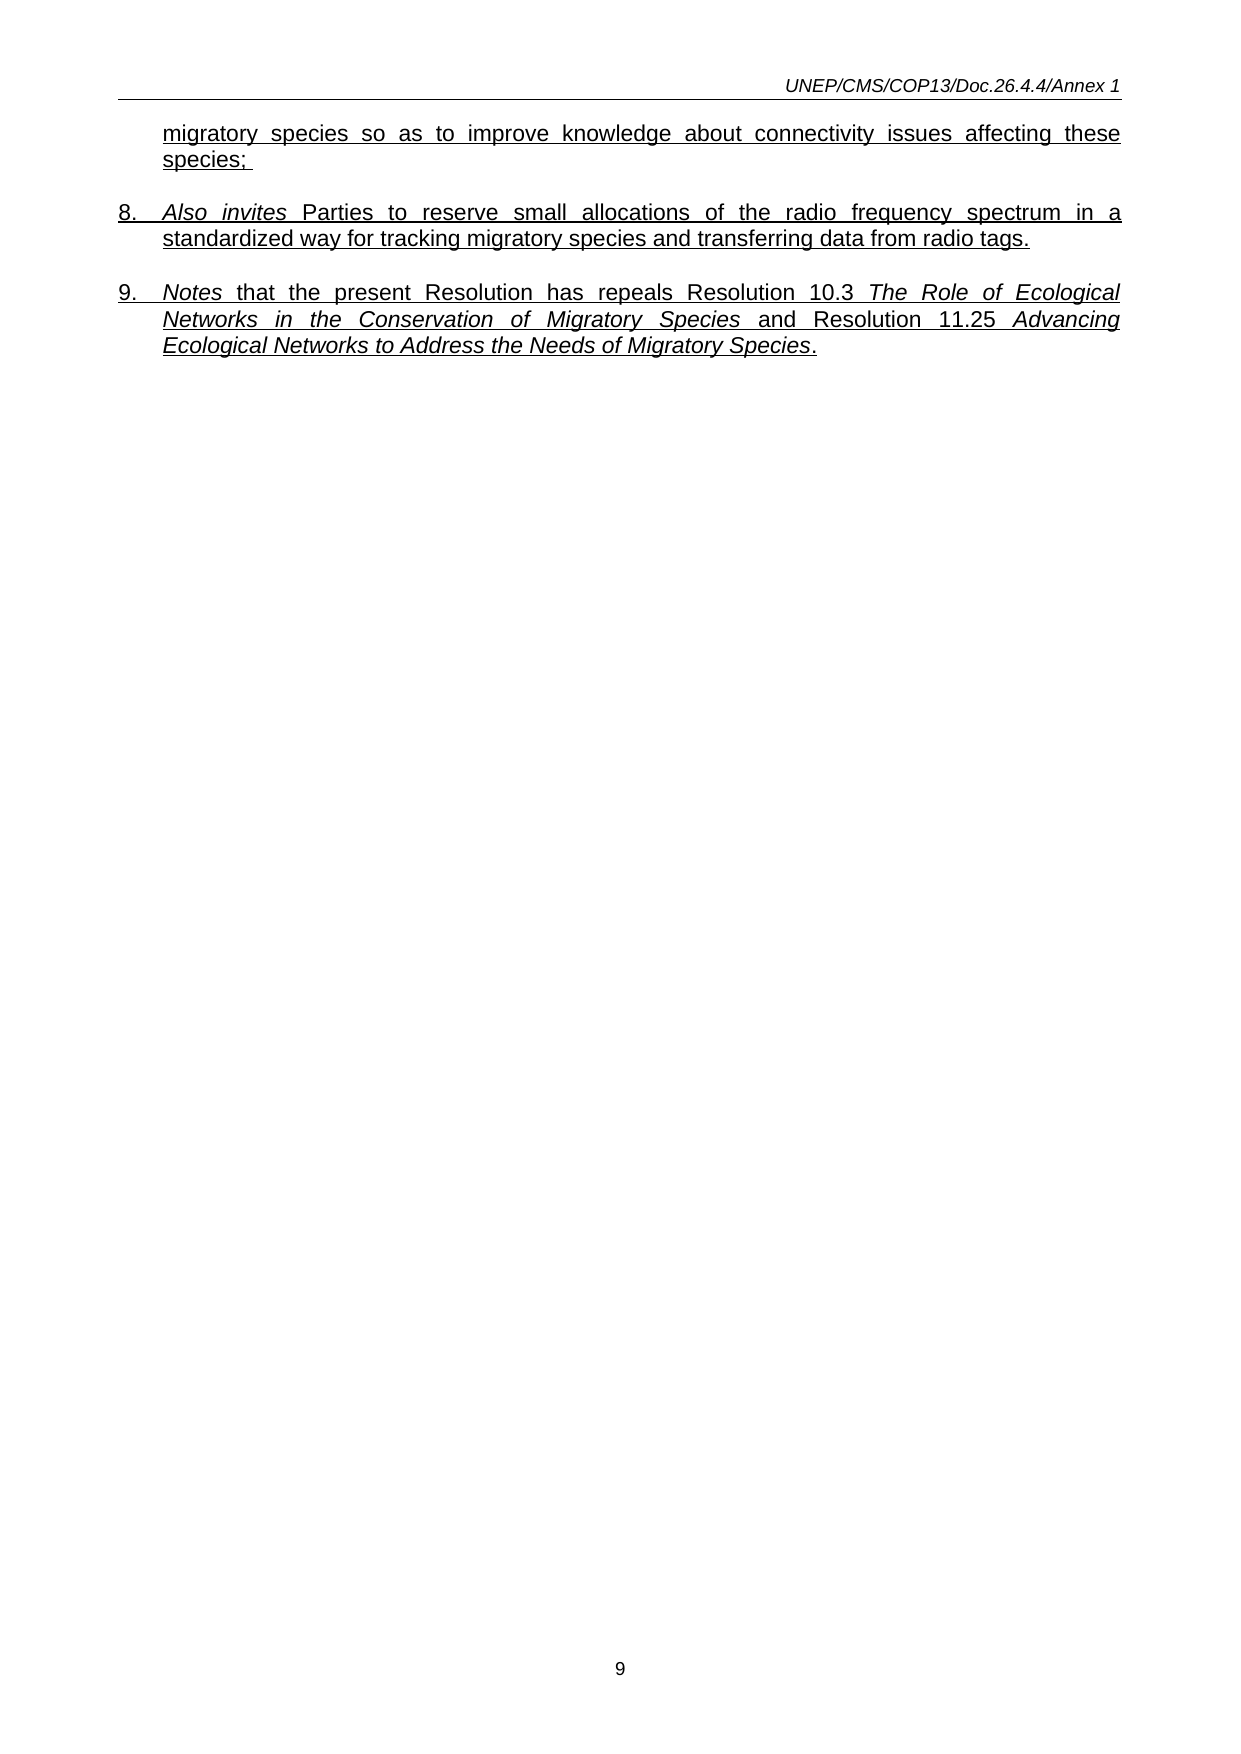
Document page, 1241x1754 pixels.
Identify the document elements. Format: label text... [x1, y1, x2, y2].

text 8. Also invites Parties to reserve small allocations of the radio frequency spectrum in a standardized way for tracking migratory species and transferring data from radio tags. [118, 199, 1122, 221]
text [118, 120, 1122, 172]
text 8. Also invites Parties to reserve small allocations of the radio frequency spectrum in a standardized way for tracking migratory species and transferring data from radio tags. [118, 223, 1122, 251]
text 9. Notes that the present Resolution has repeals Resolution 10.3 The Role of Ecological Networks in the Conservation of Migratory Species and Resolution 11.25 Advancing Ecological Networks to Address the Needs of Migratory Species. [118, 279, 1122, 358]
